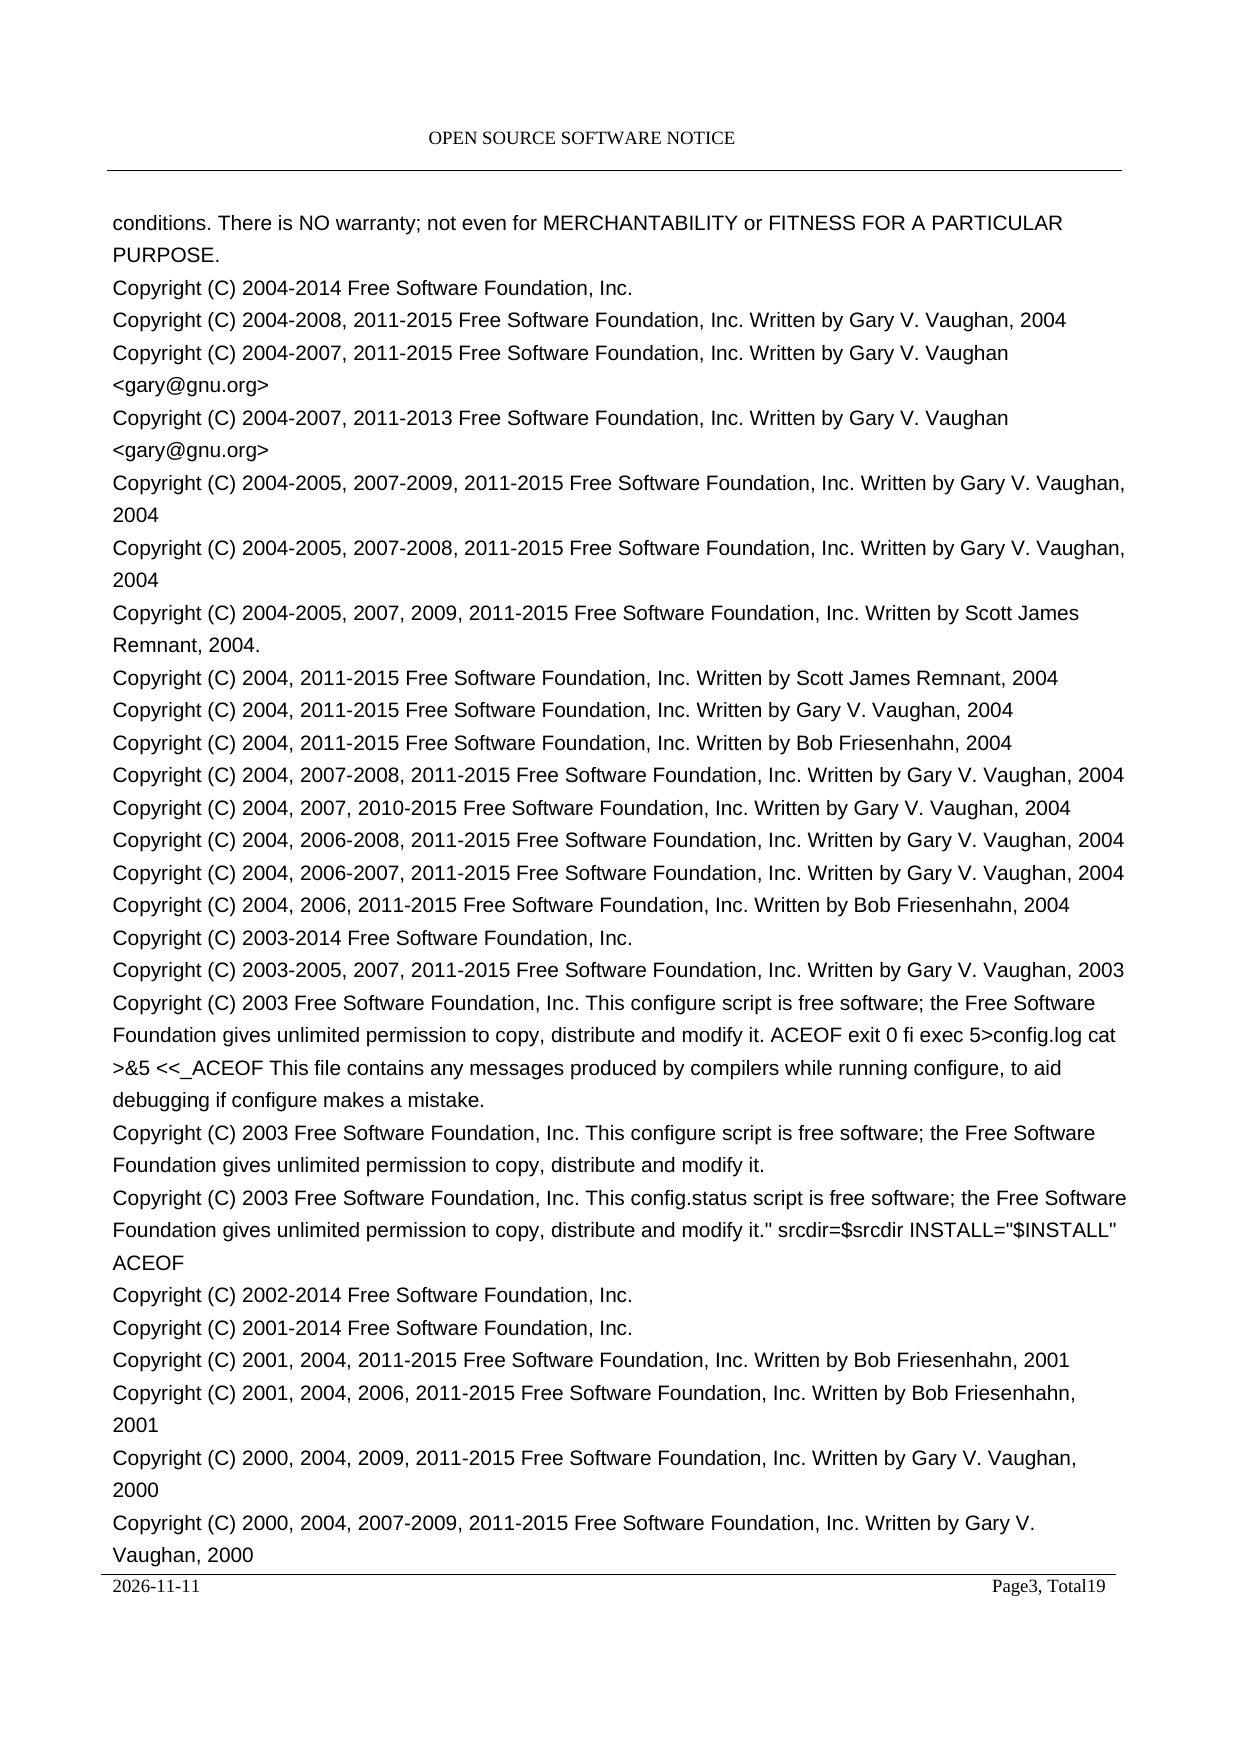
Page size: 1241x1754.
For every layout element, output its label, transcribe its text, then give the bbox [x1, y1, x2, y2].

text Copyright (C) 2003 Free Software Foundation, Inc. This configure script is free software; the Free Software Foundation gives unlimited permission to copy, distribute and modify it. [112, 1116, 1128, 1181]
text Copyright (C) 2004-2005, 2007, 2009, 2011-2015 Free Software Foundation, Inc. Written by Scott James Remnant, 2004. [112, 596, 1128, 661]
text Copyright (C) 2004, 2007-2008, 2011-2015 Free Software Foundation, Inc. Written by Gary V. Vaughan, 2004 [112, 759, 1128, 791]
text Copyright (C) 2002-2014 Free Software Foundation, Inc. [112, 1279, 1128, 1311]
text Copyright (C) 2004-2005, 2007-2009, 2011-2015 Free Software Foundation, Inc. Written by Gary V. Vaughan, 2004 [112, 466, 1128, 531]
text Copyright (C) 2004, 2011-2015 Free Software Foundation, Inc. Written by Bob Friesenhahn, 2004 [112, 726, 1128, 759]
text Copyright (C) 2000, 2004, 2007-2009, 2011-2015 Free Software Foundation, Inc. Written by Gary V. Vaughan, 2000 [112, 1506, 1128, 1571]
text Copyright (C) 2004, 2011-2015 Free Software Foundation, Inc. Written by Gary V. Vaughan, 2004 [112, 694, 1128, 726]
text Copyright (C) 2004-2007, 2011-2013 Free Software Foundation, Inc. Written by Gary V. Vaughan <gary@gnu.org> [112, 401, 1128, 466]
text Copyright (C) 2003-2014 Free Software Foundation, Inc. [112, 921, 1128, 954]
text Copyright (C) 2001, 2004, 2011-2015 Free Software Foundation, Inc. Written by Bob Friesenhahn, 2001 [112, 1344, 1128, 1376]
text Copyright (C) 2003-2005, 2007, 2011-2015 Free Software Foundation, Inc. Written by Gary V. Vaughan, 2003 [112, 954, 1128, 986]
text Copyright (C) 2004-2014 Free Software Foundation, Inc. [112, 271, 1128, 304]
text Copyright (C) 2001-2014 Free Software Foundation, Inc. [112, 1311, 1128, 1344]
text Copyright (C) 2004, 2006, 2011-2015 Free Software Foundation, Inc. Written by Bob Friesenhahn, 2004 [112, 889, 1128, 921]
text Copyright (C) 2001, 2004, 2006, 2011-2015 Free Software Foundation, Inc. Written by Bob Friesenhahn, 2001 [112, 1376, 1128, 1441]
text Copyright (C) 2004, 2006-2008, 2011-2015 Free Software Foundation, Inc. Written by Gary V. Vaughan, 2004 [112, 824, 1128, 856]
text Copyright (C) 2004-2008, 2011-2015 Free Software Foundation, Inc. Written by Gary V. Vaughan, 2004 [112, 304, 1128, 336]
text Copyright (C) 2000, 2004, 2009, 2011-2015 Free Software Foundation, Inc. Written by Gary V. Vaughan, 2000 [112, 1441, 1128, 1506]
text Copyright (C) 2004-2005, 2007-2008, 2011-2015 Free Software Foundation, Inc. Written by Gary V. Vaughan, 2004 [112, 531, 1128, 596]
text Copyright (C) 2004, 2006-2007, 2011-2015 Free Software Foundation, Inc. Written by Gary V. Vaughan, 2004 [112, 856, 1128, 889]
text Copyright (C) 2004, 2011-2015 Free Software Foundation, Inc. Written by Scott James Remnant, 2004 [112, 661, 1128, 694]
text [112, 206, 1128, 271]
text Copyright (C) 2003 Free Software Foundation, Inc. This configure script is free software; the Free Software Foundation gives unlimited permission to copy, distribute and modify it. ACEOF exit 0 fi exec 5>config.log cat >&5 <<_ACEOF This file contains any messages produced by compilers while running configure, to aid debugging if configure makes a mistake. [112, 986, 1128, 1116]
text Copyright (C) 2003 Free Software Foundation, Inc. This config.status script is free software; the Free Software Foundation gives unlimited permission to copy, distribute and modify it." srcdir=$srcdir INSTALL="$INSTALL" ACEOF [112, 1181, 1128, 1279]
text Copyright (C) 2004-2007, 2011-2015 Free Software Foundation, Inc. Written by Gary V. Vaughan <gary@gnu.org> [112, 336, 1128, 401]
text Copyright (C) 2004, 2007, 2010-2015 Free Software Foundation, Inc. Written by Gary V. Vaughan, 2004 [112, 791, 1128, 824]
